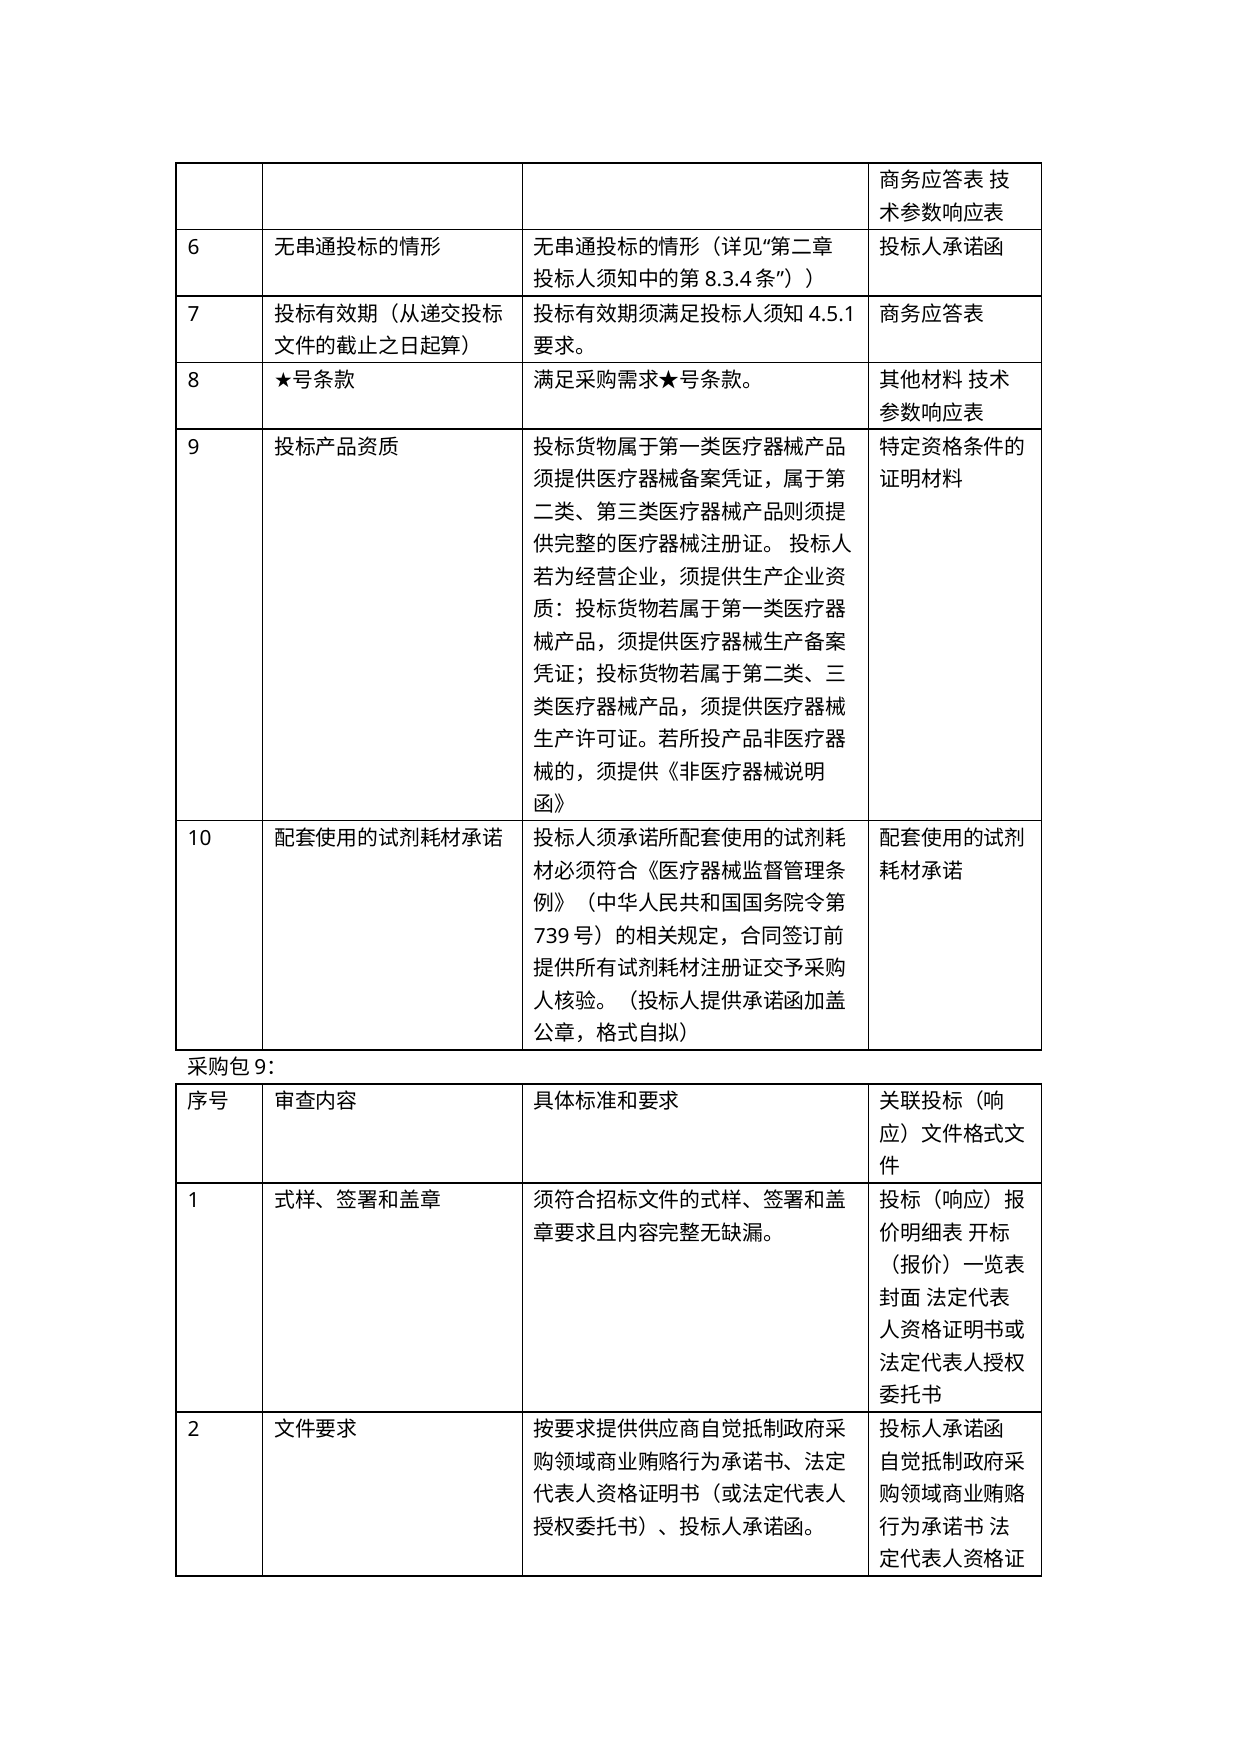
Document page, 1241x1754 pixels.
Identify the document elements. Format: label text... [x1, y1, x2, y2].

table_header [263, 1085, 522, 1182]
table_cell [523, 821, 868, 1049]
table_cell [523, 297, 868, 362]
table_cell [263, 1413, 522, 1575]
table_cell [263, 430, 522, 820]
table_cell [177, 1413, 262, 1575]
text 采购包9： [187, 1050, 1053, 1083]
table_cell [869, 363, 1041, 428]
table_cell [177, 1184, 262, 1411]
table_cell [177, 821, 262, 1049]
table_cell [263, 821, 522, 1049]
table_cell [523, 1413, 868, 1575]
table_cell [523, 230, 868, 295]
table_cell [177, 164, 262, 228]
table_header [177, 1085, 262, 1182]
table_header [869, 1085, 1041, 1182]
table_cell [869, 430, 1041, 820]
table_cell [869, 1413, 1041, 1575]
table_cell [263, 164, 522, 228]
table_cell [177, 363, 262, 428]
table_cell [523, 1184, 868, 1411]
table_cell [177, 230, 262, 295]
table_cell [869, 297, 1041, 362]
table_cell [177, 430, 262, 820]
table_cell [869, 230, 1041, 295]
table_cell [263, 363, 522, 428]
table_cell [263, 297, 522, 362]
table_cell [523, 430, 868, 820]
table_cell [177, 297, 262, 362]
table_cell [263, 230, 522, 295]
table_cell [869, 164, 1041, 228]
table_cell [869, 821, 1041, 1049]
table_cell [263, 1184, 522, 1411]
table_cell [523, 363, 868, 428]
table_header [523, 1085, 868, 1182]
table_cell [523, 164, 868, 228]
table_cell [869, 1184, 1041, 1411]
